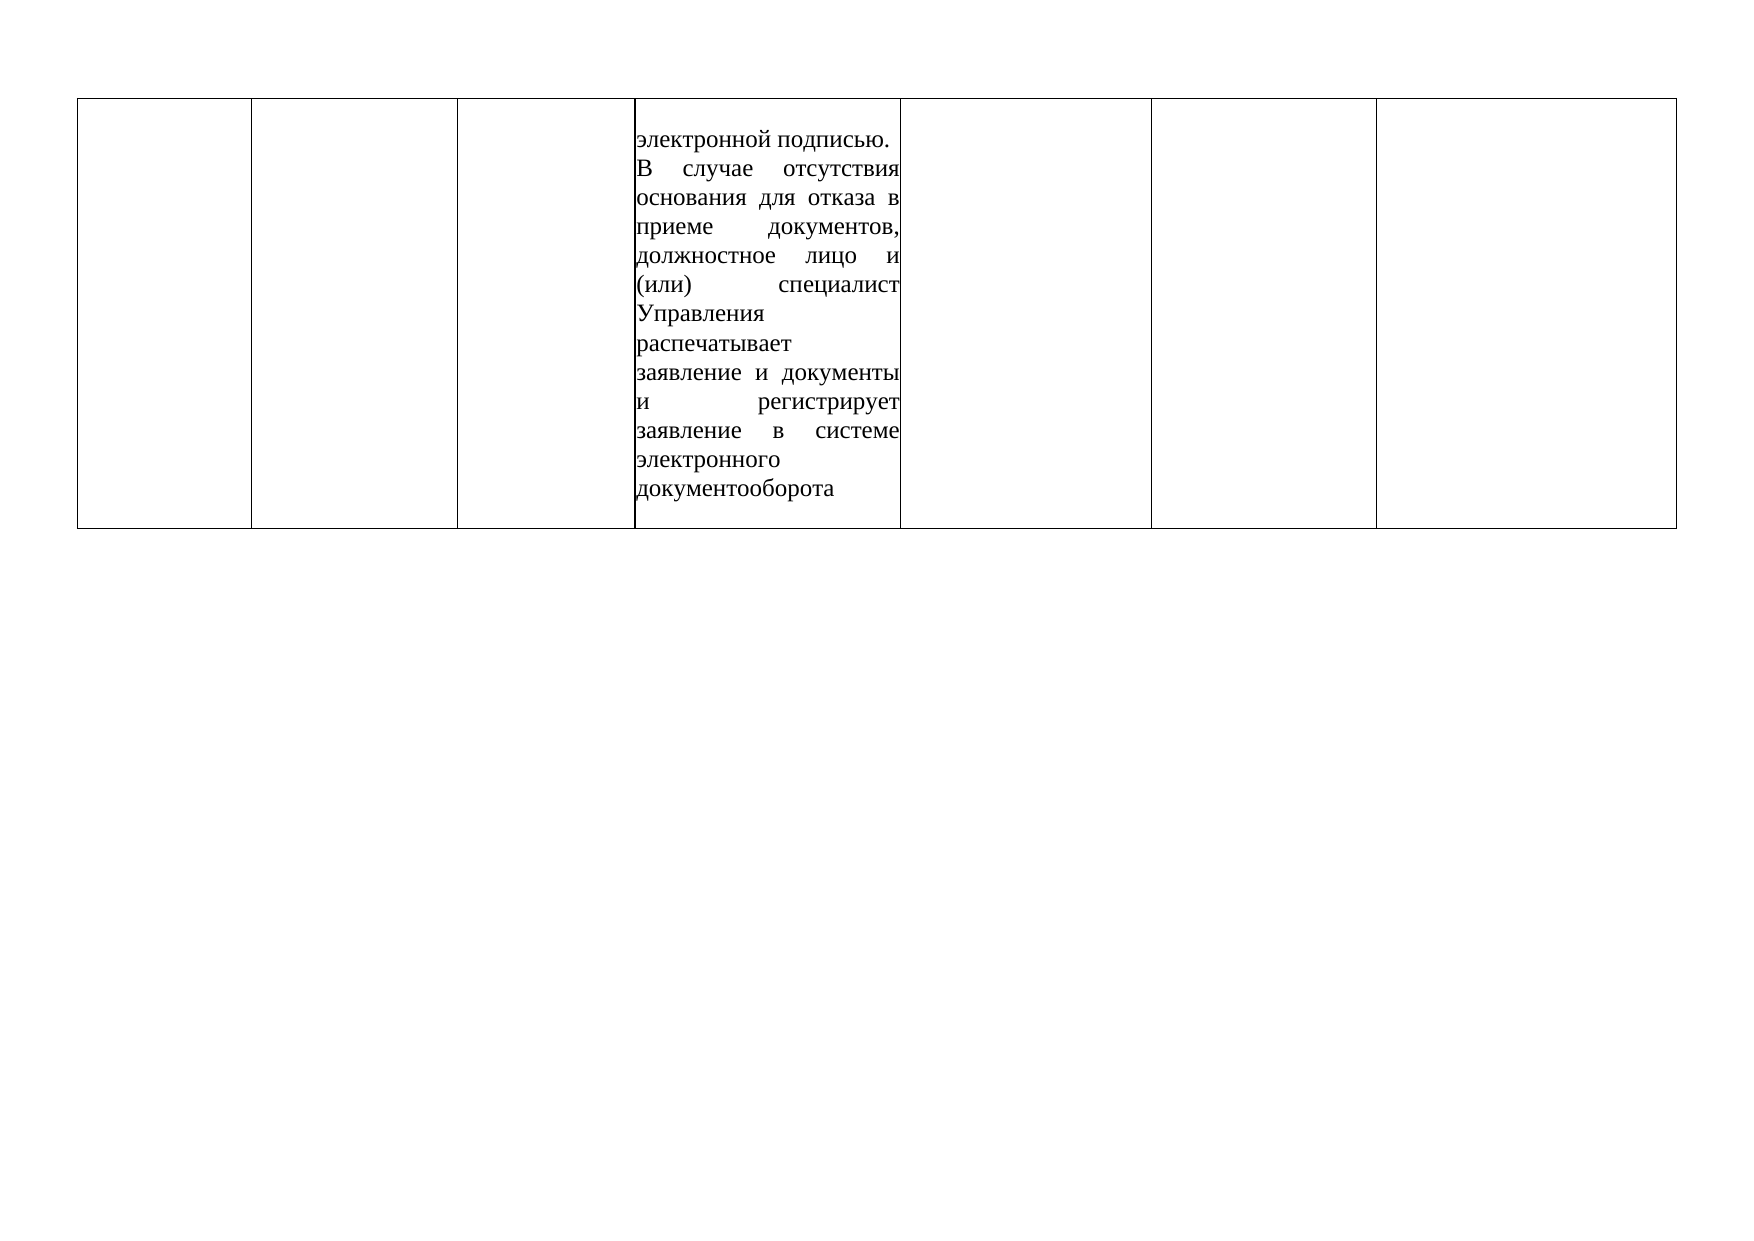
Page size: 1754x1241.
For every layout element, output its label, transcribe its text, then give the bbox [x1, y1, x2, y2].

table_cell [636, 99, 900, 528]
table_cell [1152, 99, 1376, 528]
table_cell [252, 99, 457, 528]
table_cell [458, 99, 634, 528]
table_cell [78, 99, 251, 528]
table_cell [1377, 99, 1676, 528]
table_cell - [901, 99, 1151, 528]
